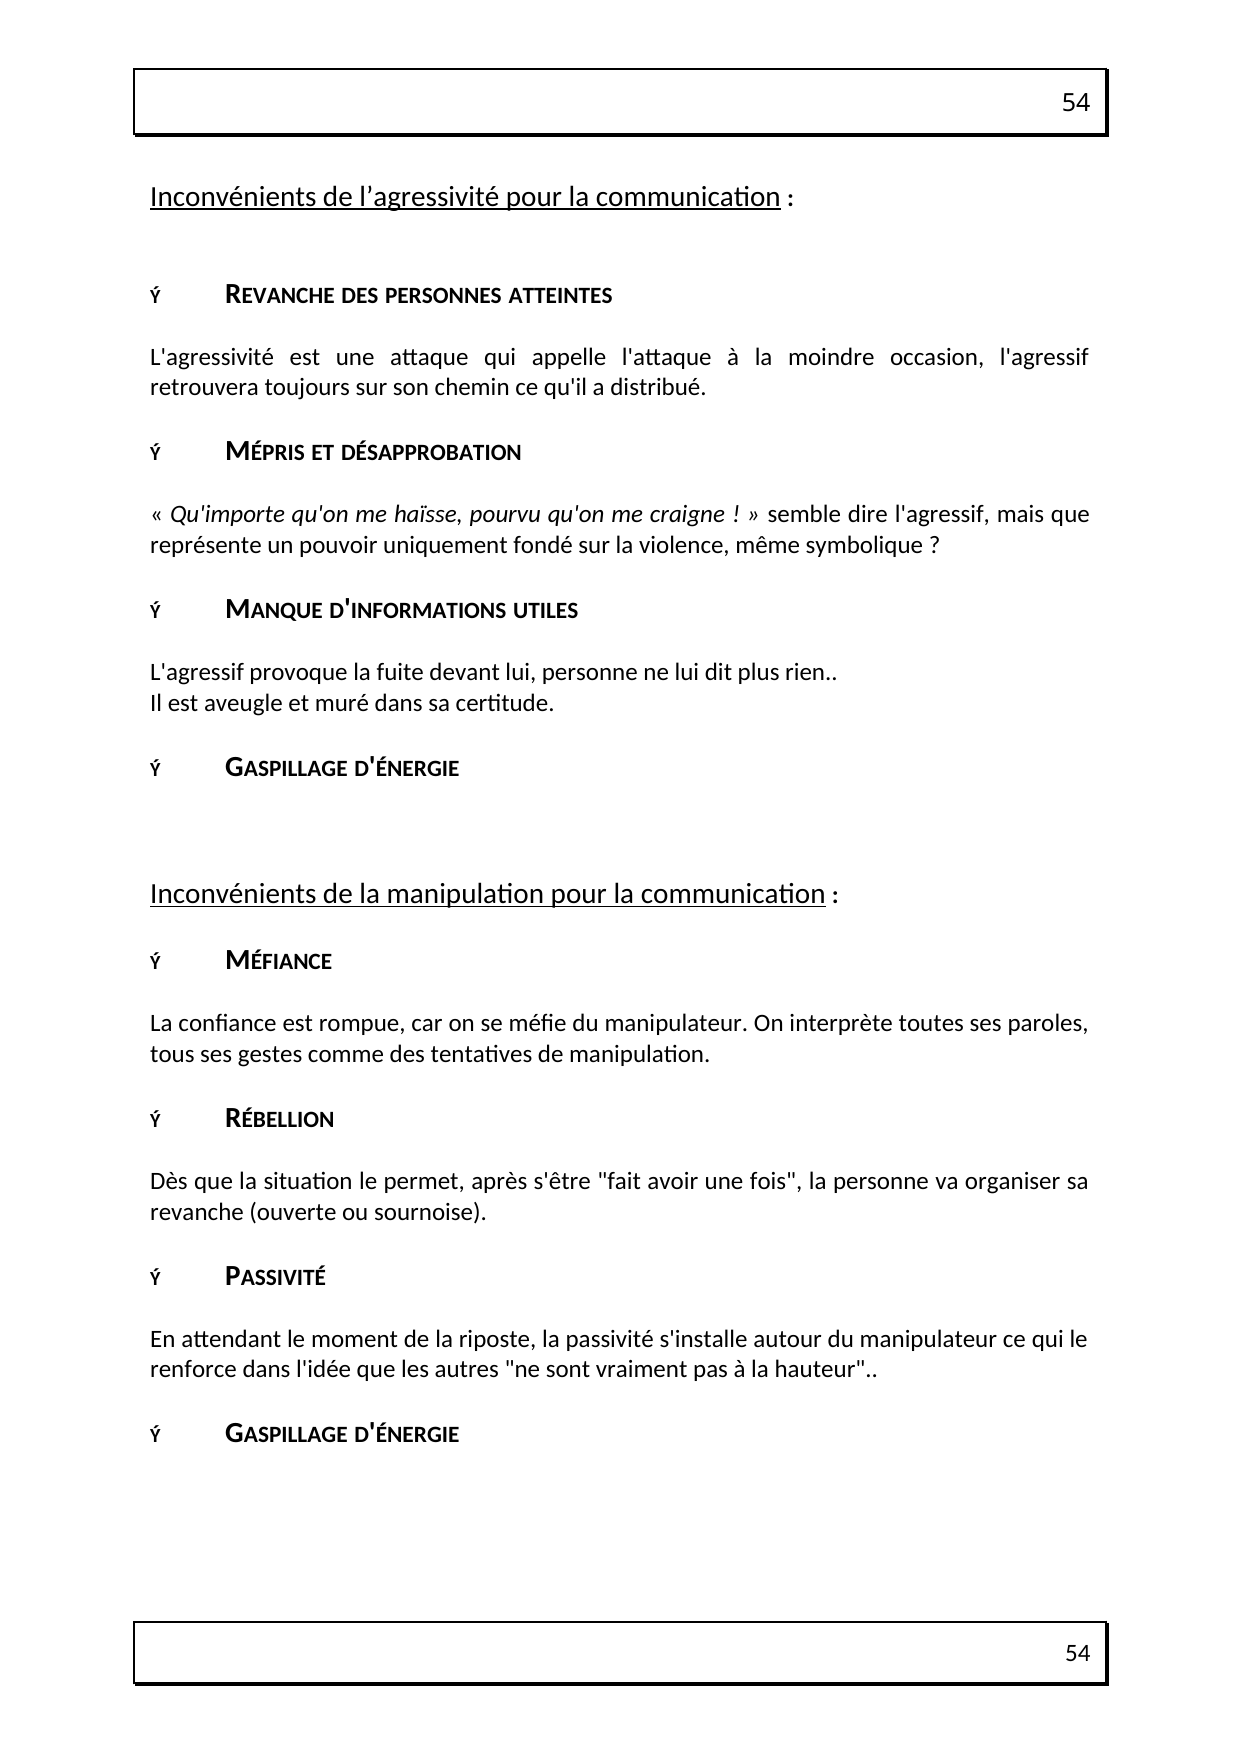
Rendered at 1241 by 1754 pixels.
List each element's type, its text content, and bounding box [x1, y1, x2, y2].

list Passivité [150, 1257, 1090, 1292]
text « Qu'importe qu'on me haïsse, pourvu qu'on me craigne ! » semble dire l'agressif, mais que représente un pouvoir uniquement fondé sur la violence, même symbolique ? [150, 499, 1090, 560]
list Rébellion [150, 1099, 1090, 1134]
text Inconvénients de la manipulation pour la communication : [150, 875, 1090, 911]
list Manque d'informations utiles [150, 590, 1090, 626]
text L'agressivité est une attaque qui appelle l'attaque à la moindre occasion, l'agressif retrouvera toujours sur son chemin ce qu'il a distribué. [150, 341, 1090, 402]
text Il est aveugle et muré dans sa certitude. [150, 687, 1090, 717]
list Méfiance [150, 941, 1090, 977]
text En attendant le moment de la riposte, la passivité s'installe autour du manipulateur ce qui le renforce dans l'idée que les autres "ne sont vraiment pas à la hauteur".. [150, 1323, 1090, 1384]
text Dès que la situation le permet, après s'être "fait avoir une fois", la personne va organiser sa revanche (ouverte ou sournoise). [150, 1165, 1090, 1226]
text Inconvénients de l’agressivité pour la communication : [150, 148, 1090, 214]
text La confiance est rompue, car on se méfie du manipulateur. On interprète toutes ses paroles, tous ses gestes comme des tentatives de manipulation. [150, 1007, 1090, 1068]
list Mépris et désapprobation [150, 432, 1090, 468]
text L'agressif provoque la fuite devant lui, personne ne lui dit plus rien.. [150, 656, 1090, 687]
list Gaspillage d'énergie [150, 748, 1090, 783]
list Revanche des personnes atteintes [150, 275, 1090, 310]
list Gaspillage d'énergie [150, 1414, 1090, 1450]
